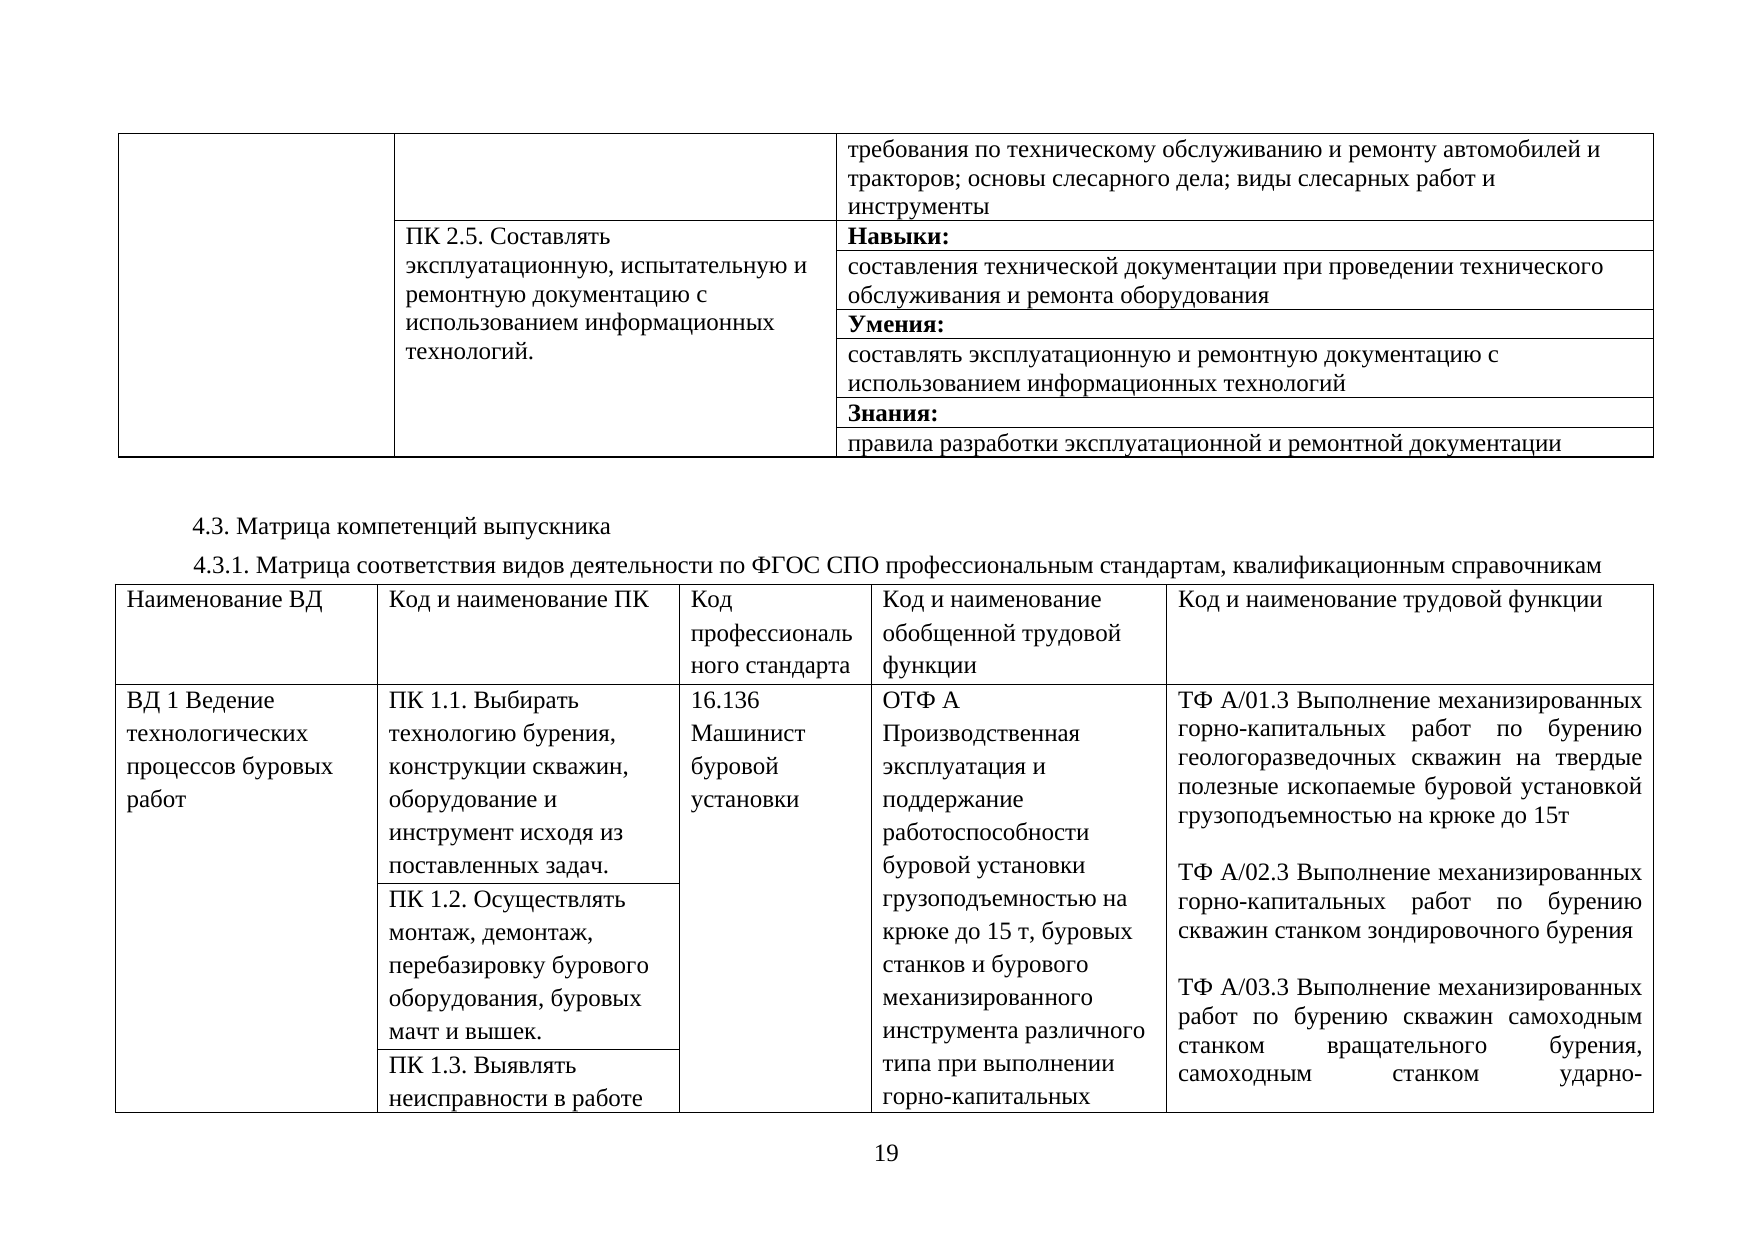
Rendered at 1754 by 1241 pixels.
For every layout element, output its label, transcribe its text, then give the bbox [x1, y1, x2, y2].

table_header Код и наименование трудовой функции [1167, 585, 1653, 684]
table_cell Навыки: [837, 221, 1653, 250]
table_cell ПК 1.1. Выбирать технологию бурения, конструкции скважин, оборудование и инструмент исходя из поставленных задач. [378, 685, 679, 883]
table_cell ТФ A/01.3 Выполнение механизированных горно-капитальных работ по бурению геологоразведочных скважин на твердые полезные ископаемые буровой установкой грузоподъемностью на крюке до 15т ТФ A/02.3 Выполнение механизированных горно-капитальных работ по бурению скважин станком зондировочного бурения ТФ A/03.3 Выполнение механизированных работ по бурению скважин самоходным станком вращательного бурения, самоходным станком ударно-вращательного бурения с мощностью двигателя до 150кВт, самоходным станком шарошечного бурения с мощностью двигателя до 300кВт ТФ A/04.3 Выполнение механизированных горно-капитальных работ по бурению скважин станком канатно-ударного бурения ТФ A/05.3 Выполнение механизированных работ по бурению скважин несамоходным станком ударно-вращательного бурения ТФ A/06.3 Выполнение механизированных горно-капитальных работ по выемке (выбуриванию) полезного ископаемого из тонких пластов шнекобуровыми машиной и станком на подземных работах ТФ A/07.3 Выполнение буровых механизированных горно-капитальных работ сбоечно-буровыми машинами ТФ A/08.3 Выполнение буровых горно-капитальных механизированных работ мотобурами, ручными и переносными комплектами, штангами, перфораторами, электросверлами ТФ A/09.3 Выполнение ежесменного и периодического технического обслуживания буровой установки грузоподъемностью на крюке до 15т, буровых машин и станков, а также бурового ручного механизированного инструмента различного типа в условиях проведения горно-капитальных ТФ B/01.3 Выполнение буровых механизированных строительных и ремонтно-строительных работ бурильно-крановой самоходной машиной с глубиной бурения до 6м ТФ B/02.3 Выполнение ежесменного и периодического технического обслуживания бурильно-крановой самоходной машины с глубиной бурения до 6м в условиях проведения строительных и ремонтно-строительных работ [1167, 685, 1653, 1112]
text 4.3.1. Матрица соответствия видов деятельности по ФГОС СПО профессиональным стандартам, квалификационным справочникам [193, 551, 1654, 579]
table_cell ОТФ А Производственная эксплуатация и поддержание работоспособности буровой установки грузоподъемностью на крюке до 15 т, буровых станков и бурового механизированного инструмента различного типа при выполнении горно-капитальных работ ОТФ В Производственная эксплуатация и поддержание работоспособности бурильно-крановой самоходной машины с глубиной бурения до 6 м при выполнении строительных и ремонтно-строительных работ [872, 685, 1166, 1112]
table_cell Умения: [837, 310, 1653, 338]
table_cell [378, 1050, 679, 1112]
table_cell составлять эксплуатационную и ремонтную документацию с использованием информационных технологий [837, 339, 1653, 397]
table_header Наименование ВД [116, 585, 377, 684]
table_cell составления технической документации при проведении технического обслуживания и ремонта оборудования [837, 251, 1653, 308]
table_header Код и наименование обобщенной трудовой функции [872, 585, 1166, 684]
table_header Код профессионального стандарта [680, 585, 871, 684]
table_header Код и наименование ПК [378, 585, 679, 684]
table_cell правила разработки эксплуатационной и ремонтной документации [837, 428, 1653, 456]
text 4.3. Матрица компетенций выпускника [118, 511, 1654, 540]
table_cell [837, 134, 1653, 220]
table_cell ПК 1.2. Осуществлять монтаж, демонтаж, перебазировку бурового оборудования, буровых мачт и вышек. [378, 884, 679, 1049]
table_cell 16.136 Машинист буровой установки [680, 685, 871, 1112]
table_cell ПК 2.5. Составлять эксплуатационную, испытательную и ремонтную документацию с использованием информационных технологий. [395, 221, 836, 456]
table_cell Знания: [837, 398, 1653, 427]
table_cell ВД 1 Ведение технологических процессов буровых работ [116, 685, 377, 1112]
